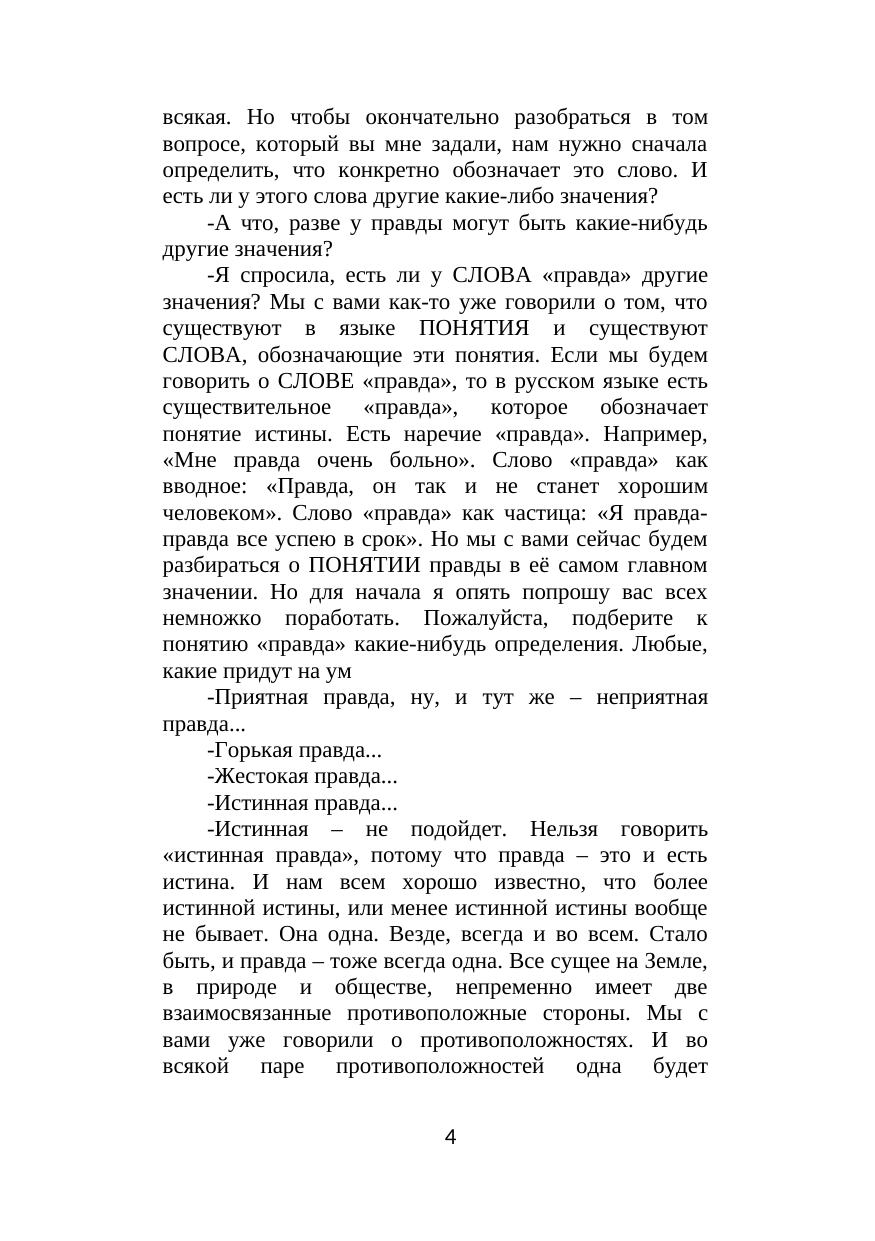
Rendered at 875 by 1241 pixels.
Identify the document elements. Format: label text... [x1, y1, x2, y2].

text -Жестокая правда... [162, 762, 709, 789]
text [162, 815, 709, 1078]
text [162, 103, 709, 209]
text -Горькая правда... [162, 736, 709, 762]
text -А что, разве у правды могут быть какие-нибудь другие значения? [162, 209, 709, 262]
text -Истинная правда... [162, 789, 709, 815]
text -Приятная правда, ну, и тут же – неприятная правда... [162, 683, 709, 736]
text -Я спросила, есть ли у СЛОВА «правда» другие значения? Мы с вами как-то уже говорили о том, что существуют в языке ПОНЯТИЯ и существуют СЛОВА, обозначающие эти понятия. Если мы будем говорить о СЛОВЕ «правда», то в русском языке есть существительное «правда», которое обозначает понятие истины. Есть наречие «правда». Например, «Мне правда очень больно». Слово «правда» как вводное: «Правда, он так и не станет хорошим человеком». Слово «правда» как частица: «Я правда-правда все успею в срок». Но мы с вами сейчас будем разбираться о ПОНЯТИИ правды в её самом главном значении. Но для начала я опять попрошу вас всех немножко поработать. Пожалуйста, подберите к понятию «правда» какие-нибудь определения. Любые, какие придут на ум [162, 262, 709, 683]
